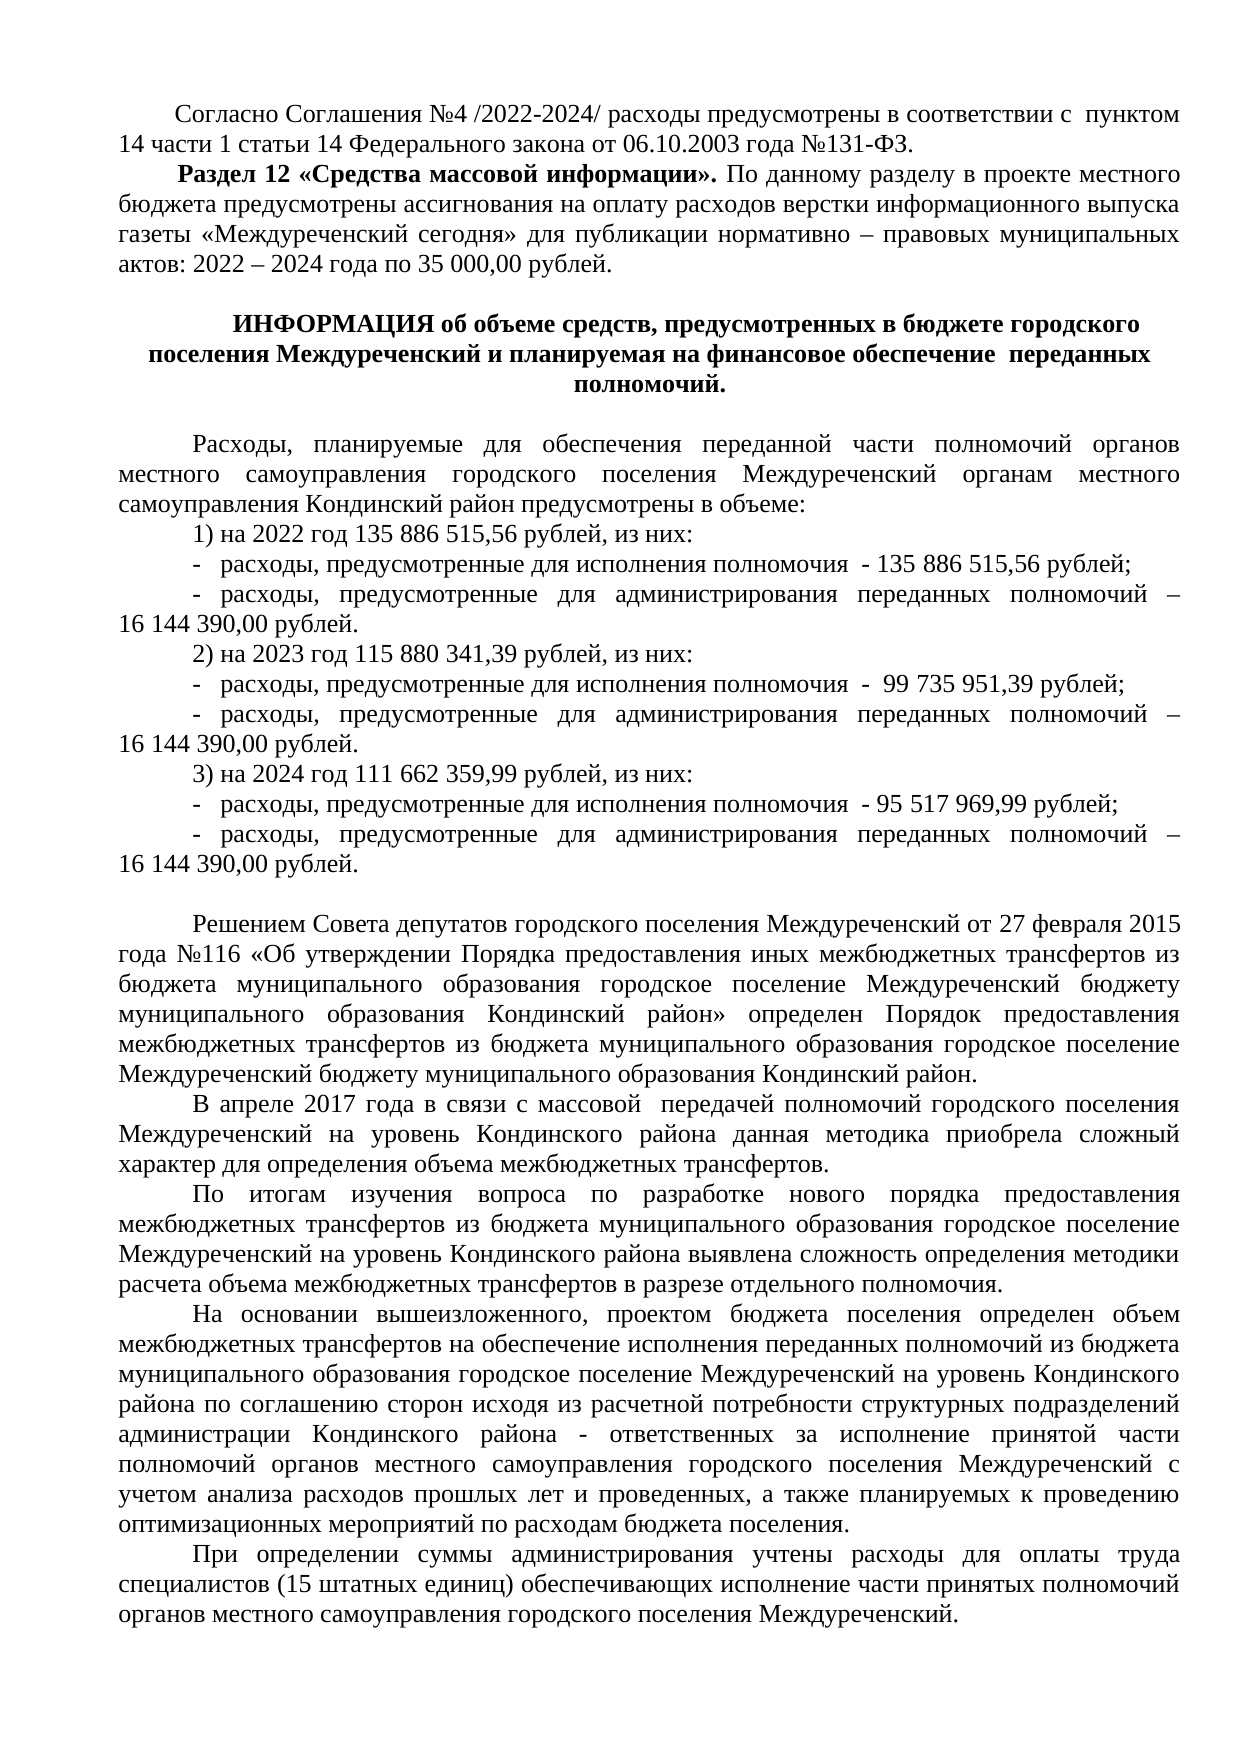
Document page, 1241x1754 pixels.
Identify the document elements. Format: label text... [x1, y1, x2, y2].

text - расходы, предусмотренные для администрирования переданных полномочий – 16 144 390,00 рублей. [118, 818, 1181, 878]
text В апреле 2017 года в связи с массовой передачей полномочий городского поселения Междуреченский на уровень Кондинского района данная методика приобрела сложный характер для определения объема межбюджетных трансфертов. [118, 1088, 1181, 1178]
text - расходы, предусмотренные для исполнения полномочия - 135 886 515,56 рублей; [118, 548, 1181, 578]
text Решением Совета депутатов городского поселения Междуреченский от 27 февраля 2015 года №116 «Об утверждении Порядка предоставления иных межбюджетных трансфертов из бюджета муниципального образования городское поселение Междуреченский бюджету муниципального образования Кондинский район» определен Порядок предоставления межбюджетных трансфертов из бюджета муниципального образования городское поселение Междуреченский бюджету муниципального образования Кондинский район. [118, 908, 1181, 1088]
text - расходы, предусмотренные для исполнения полномочия - 95 517 969,99 рублей; [118, 788, 1181, 818]
text 2) на 2023 год 115 880 341,39 рублей, из них: [118, 638, 1181, 668]
text - расходы, предусмотренные для администрирования переданных полномочий – 16 144 390,00 рублей. [118, 698, 1181, 758]
text ИНФОРМАЦИЯ об объеме средств, предусмотренных в бюджете городского поселения Междуреченский и планируемая на финансовое обеспечение переданных полномочий. [118, 308, 1181, 398]
text 3) на 2024 год 111 662 359,99 рублей, из них: [118, 758, 1181, 788]
text 1) на 2022 год 135 886 515,56 рублей, из них: [118, 518, 1181, 548]
text Расходы, планируемые для обеспечения переданной части полномочий органов местного самоуправления городского поселения Междуреченский органам местного самоуправления Кондинский район предусмотрены в объеме: [118, 428, 1181, 518]
text Раздел 12 «Средства массовой информации». По данному разделу в проекте местного бюджета предусмотрены ассигнования на оплату расходов верстки информационного выпуска газеты «Междуреченский сегодня» для публикации нормативно – правовых муниципальных актов: 2022 – 2024 года по 35 000,00 рублей. [118, 158, 1181, 278]
list Согласно Соглашения №4 /2022-2024/ расходы предусмотрены в соответствии с пунктом 14 части 1 статьи 14 Федерального закона от 06.10.2003 года №131-ФЗ. [118, 98, 1181, 158]
text - расходы, предусмотренные для исполнения полномочия - 99 735 951,39 рублей; [118, 668, 1181, 698]
text По итогам изучения вопроса по разработке нового порядка предоставления межбюджетных трансфертов из бюджета муниципального образования городское поселение Междуреченский на уровень Кондинского района выявлена сложность определения методики расчета объема межбюджетных трансфертов в разрезе отдельного полномочия. [118, 1178, 1181, 1298]
text При определении суммы администрирования учтены расходы для оплаты труда специалистов (15 штатных единиц) обеспечивающих исполнение части принятых полномочий органов местного самоуправления городского поселения Междуреченский. [118, 1538, 1181, 1628]
text На основании вышеизложенного, проектом бюджета поселения определен объем межбюджетных трансфертов на обеспечение исполнения переданных полномочий из бюджета муниципального образования городское поселение Междуреченский на уровень Кондинского района по соглашению сторон исходя из расчетной потребности структурных подразделений администрации Кондинского района - ответственных за исполнение принятой части полномочий органов местного самоуправления городского поселения Междуреченский с учетом анализа расходов прошлых лет и проведенных, а также планируемых к проведению оптимизационных мероприятий по расходам бюджета поселения. [118, 1298, 1181, 1538]
text - расходы, предусмотренные для администрирования переданных полномочий – 16 144 390,00 рублей. [118, 578, 1181, 638]
